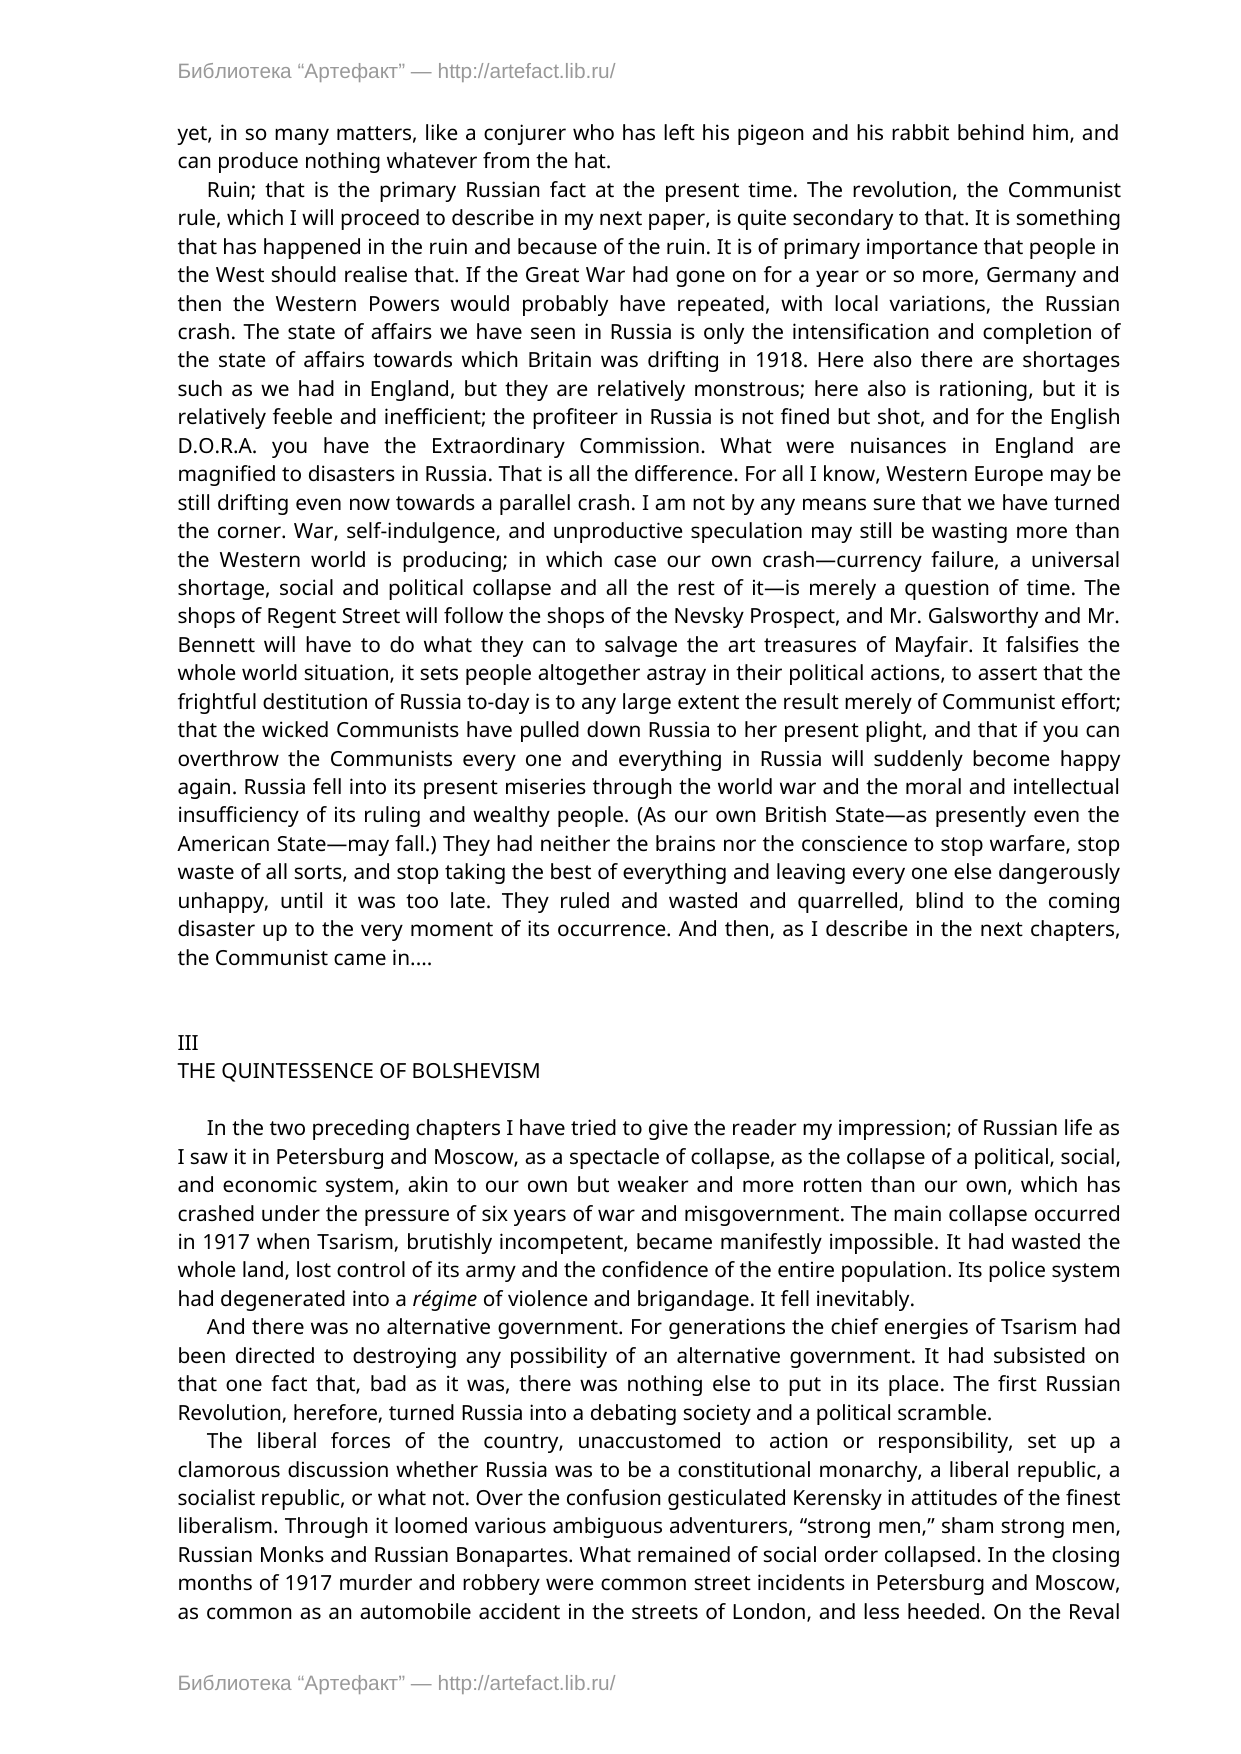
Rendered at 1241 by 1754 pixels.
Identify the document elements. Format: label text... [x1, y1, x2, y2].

subtitle III [177, 1028, 1122, 1057]
text Ruin; that is the primary Russian fact at the present time. The revolution, the Communist rule, which I will proceed to describe in my next paper, is quite secondary to that. It is something that has happened in the ruin and because of the ruin. It is of primary importance that people in the West should realise that. If the Great War had gone on for a year or so more, Germany and then the Western Powers would probably have repeated, with local variations, the Russian crash. The state of affairs we have seen in Russia is only the intensification and completion of the state of affairs towards which Britain was drifting in 1918. Here also there are shortages such as we had in England, but they are relatively monstrous; here also is rationing, but it is relatively feeble and inefficient; the profiteer in Russia is not fined but shot, and for the English D.O.R.A. you have the Extraordinary Commission. What were nuisances in England are magnified to disasters in Russia. That is all the difference. For all I know, Western Europe may be still drifting even now towards a parallel crash. I am not by any means sure that we have turned the corner. War, self-indulgence, and unproductive speculation may still be wasting more than the Western world is producing; in which case our own crash—currency failure, a universal shortage, social and political collapse and all the rest of it—is merely a question of time. The shops of Regent Street will follow the shops of the Nevsky Prospect, and Mr. Galsworthy and Mr. Bennett will have to do what they can to salvage the art treasures of Mayfair. It falsifies the whole world situation, it sets people altogether astray in their political actions, to assert that the frightful destitution of Russia to-day is to any large extent the result merely of Communist effort; that the wicked Communists have pulled down Russia to her present plight, and that if you can overthrow the Communists every one and everything in Russia will suddenly become happy again. Russia fell into its present miseries through the world war and the moral and intellectual insufficiency of its ruling and wealthy people. (As our own British State—as presently even the American State—may fall.) They had neither the brains nor the conscience to stop warfare, stop waste of all sorts, and stop taking the best of everything and leaving every one else dangerously unhappy, until it was too late. They ruled and wasted and quarrelled, blind to the coming disaster up to the very moment of its occurrence. And then, as I describe in the next chapters, the Communist came in.... [177, 175, 1122, 971]
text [177, 118, 1122, 175]
text And there was no alternative government. For generations the chief energies of Tsarism had been directed to destroying any possibility of an alternative government. It had subsisted on that one fact that, bad as it was, there was nothing else to put in its place. The first Russian Revolution, herefore, turned Russia into a debating society and a political scramble. [177, 1312, 1122, 1426]
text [177, 1426, 1122, 1625]
text In the two preceding chapters I have tried to give the reader my impression; of Russian life as I saw it in Petersburg and Moscow, as a spectacle of collapse, as the collapse of a political, social, and economic system, akin to our own but weaker and more rotten than our own, which has crashed under the pressure of six years of war and misgovernment. The main collapse occurred in 1917 when Tsarism, brutishly incompetent, became manifestly impossible. It had wasted the whole land, lost control of its army and the confidence of the entire population. Its police system had degenerated into a régime of violence and brigandage. It fell inevitably. [177, 1113, 1122, 1312]
subtitle THE QUINTESSENCE OF BOLSHEVISM [177, 1057, 1122, 1085]
